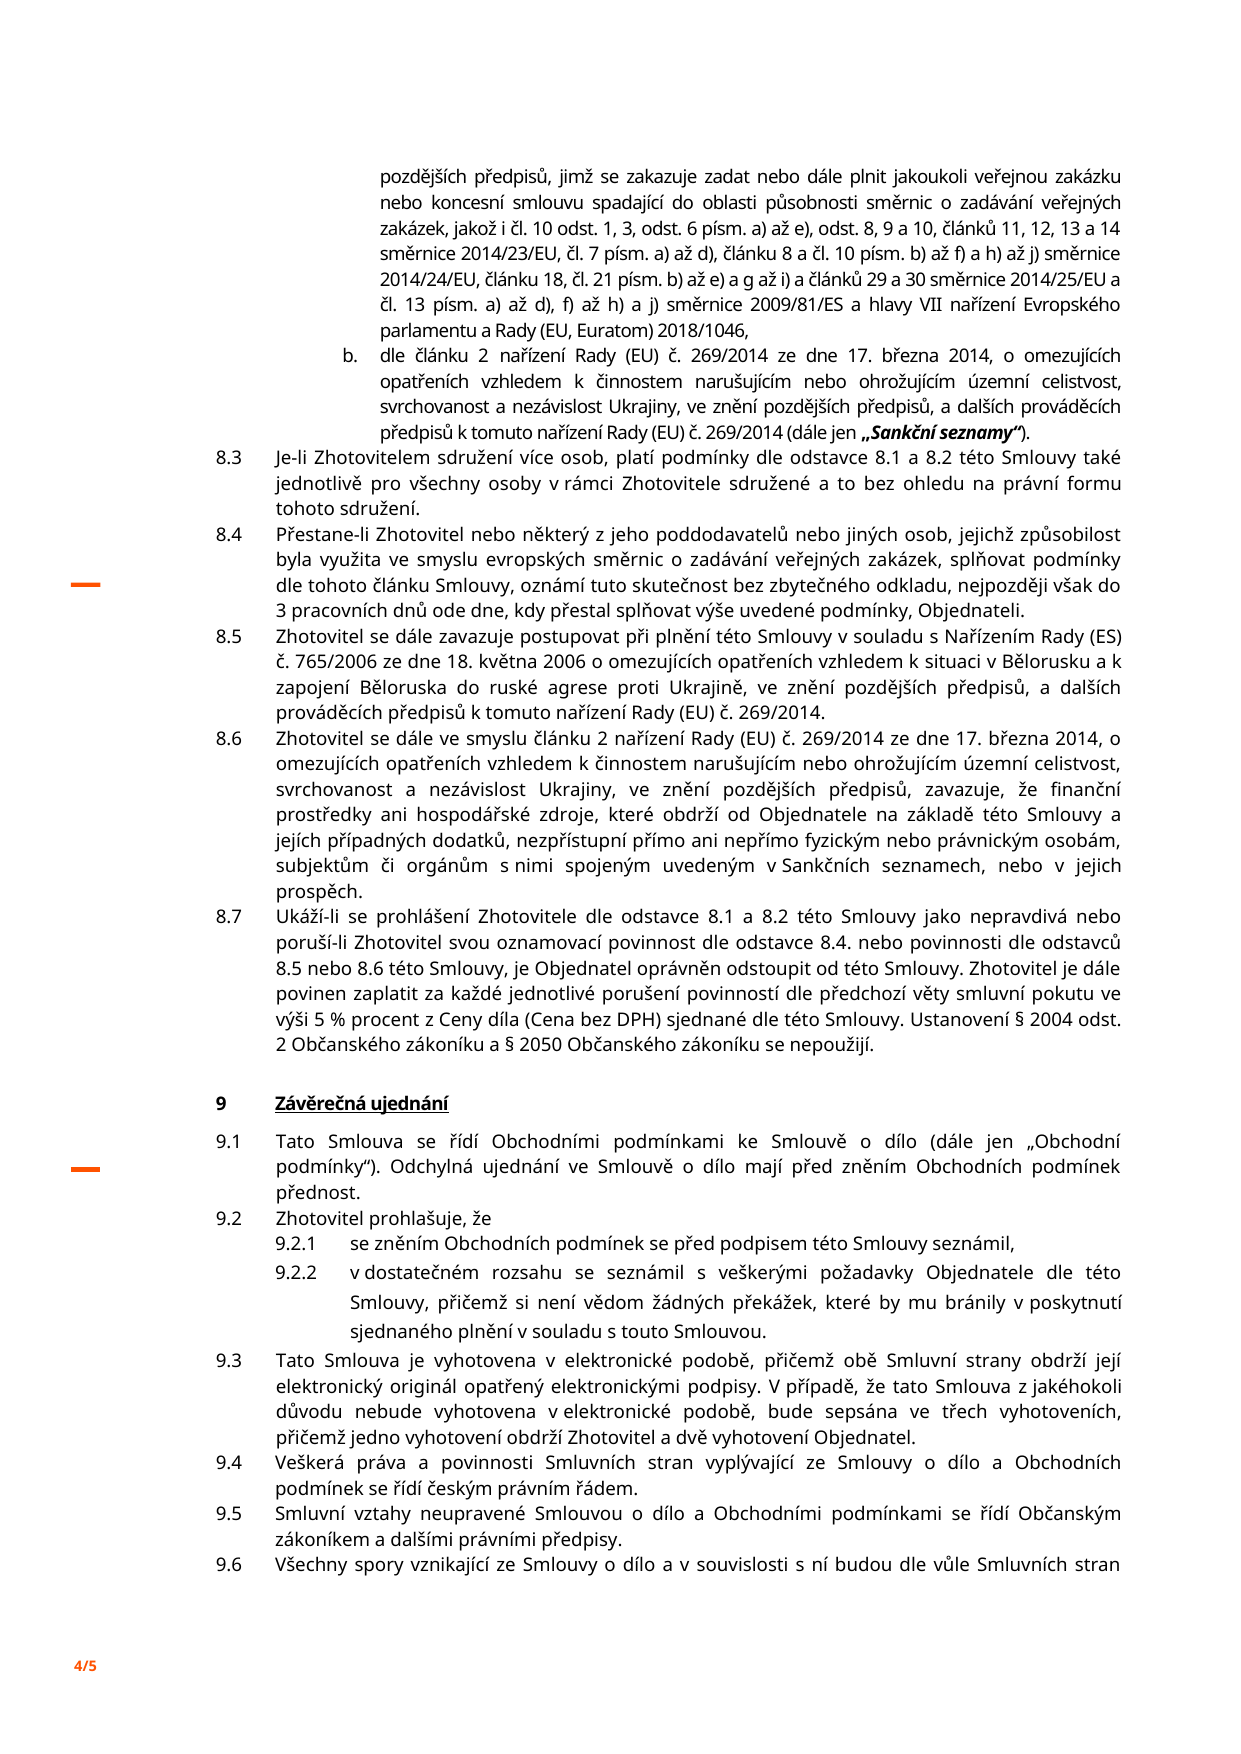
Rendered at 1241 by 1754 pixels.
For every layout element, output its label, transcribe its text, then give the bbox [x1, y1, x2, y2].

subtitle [342, 164, 1122, 342]
subtitle se zněním Obchodních podmínek se před podpisem této Smlouvy seznámil, [275, 1230, 1122, 1256]
subtitle Závěrečná ujednání [216, 1090, 1122, 1116]
subtitle Tato Smlouva je vyhotovena v elektronické podobě, přičemž obě Smluvní strany obdrží její elektronický originál opatřený elektronickými podpisy. V případě, že tato Smlouva z jakéhokoli důvodu nebude vyhotovena v elektronické podobě, bude sepsána ve třech vyhotoveních, přičemž jedno vyhotovení obdrží Zhotovitel a dvě vyhotovení Objednatel. [216, 1347, 1122, 1449]
subtitle Veškerá práva a povinnosti Smluvních stran vyplývající ze Smlouvy o dílo a Obchodních podmínek se řídí českým právním řádem. [216, 1449, 1122, 1501]
subtitle Přestane-li Zhotovitel nebo některý z jeho poddodavatelů nebo jiných osob, jejichž způsobilost byla využita ve smyslu evropských směrnic o zadávání veřejných zakázek, splňovat podmínky dle tohoto článku Smlouvy, oznámí tuto skutečnost bez zbytečného odkladu, nejpozději však do 3 pracovních dnů ode dne, kdy přestal splňovat výše uvedené podmínky, Objednateli. [216, 521, 1122, 623]
subtitle Tato Smlouva se řídí Obchodními podmínkami ke Smlouvě o dílo (dále jen „Obchodní podmínky“). Odchylná ujednání ve Smlouvě o dílo mají před zněním Obchodních podmínek přednost. [216, 1128, 1122, 1205]
subtitle v dostatečném rozsahu se seznámil s veškerými požadavky Objednatele dle této Smlouvy, přičemž si není vědom žádných překážek, které by mu bránily v poskytnutí sjednaného plnění v souladu s touto Smlouvou. [275, 1260, 1122, 1344]
subtitle Zhotovitel prohlašuje, že [216, 1205, 1122, 1230]
subtitle dle článku 2 nařízení Rady (EU) č. 269/2014 ze dne 17. března 2014, o omezujících opatřeních vzhledem k činnostem narušujícím nebo ohrožujícím územní celistvost, svrchovanost a nezávislost Ukrajiny, ve znění pozdějších předpisů, a dalších prováděcích předpisů k tomuto nařízení Rady (EU) č. 269/2014 (dále jen „Sankční seznamy“). [342, 342, 1122, 444]
subtitle Je-li Zhotovitelem sdružení více osob, platí podmínky dle odstavce 8.1 a 8.2 této Smlouvy také jednotlivě pro všechny osoby v rámci Zhotovitele sdružené a to bez ohledu na právní formu tohoto sdružení. [216, 444, 1122, 521]
subtitle Ukáží-li se prohlášení Zhotovitele dle odstavce 8.1 a 8.2 této Smlouvy jako nepravdivá nebo poruší-li Zhotovitel svou oznamovací povinnost dle odstavce 8.4. nebo povinnosti dle odstavců 8.5 nebo 8.6 této Smlouvy, je Objednatel oprávněn odstoupit od této Smlouvy. Zhotovitel je dále povinen zaplatit za každé jednotlivé porušení povinností dle předchozí věty smluvní pokutu ve výši 5 % procent z Ceny díla (Cena bez DPH) sjednané dle této Smlouvy. Ustanovení § 2004 odst. 2 Občanského zákoníku a § 2050 Občanského zákoníku se nepoužijí. [216, 904, 1122, 1057]
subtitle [216, 1552, 1122, 1577]
subtitle Smluvní vztahy neupravené Smlouvou o dílo a Obchodními podmínkami se řídí Občanským zákoníkem a dalšími právními předpisy. [216, 1501, 1122, 1552]
subtitle Zhotovitel se dále ve smyslu článku 2 nařízení Rady (EU) č. 269/2014 ze dne 17. března 2014, o omezujících opatřeních vzhledem k činnostem narušujícím nebo ohrožujícím územní celistvost, svrchovanost a nezávislost Ukrajiny, ve znění pozdějších předpisů, zavazuje, že finanční prostředky ani hospodářské zdroje, které obdrží od Objednatele na základě této Smlouvy a jejích případných dodatků, nezpřístupní přímo ani nepřímo fyzickým nebo právnickým osobám, subjektům či orgánům s nimi spojeným uvedeným v Sankčních seznamech, nebo v jejich prospěch. [216, 725, 1122, 904]
subtitle Zhotovitel se dále zavazuje postupovat při plnění této Smlouvy v souladu s Nařízením Rady (ES) č. 765/2006 ze dne 18. května 2006 o omezujících opatřeních vzhledem k situaci v Bělorusku a k zapojení Běloruska do ruské agrese proti Ukrajině, ve znění pozdějších předpisů, a dalších prováděcích předpisů k tomuto nařízení Rady (EU) č. 269/2014. [216, 623, 1122, 725]
